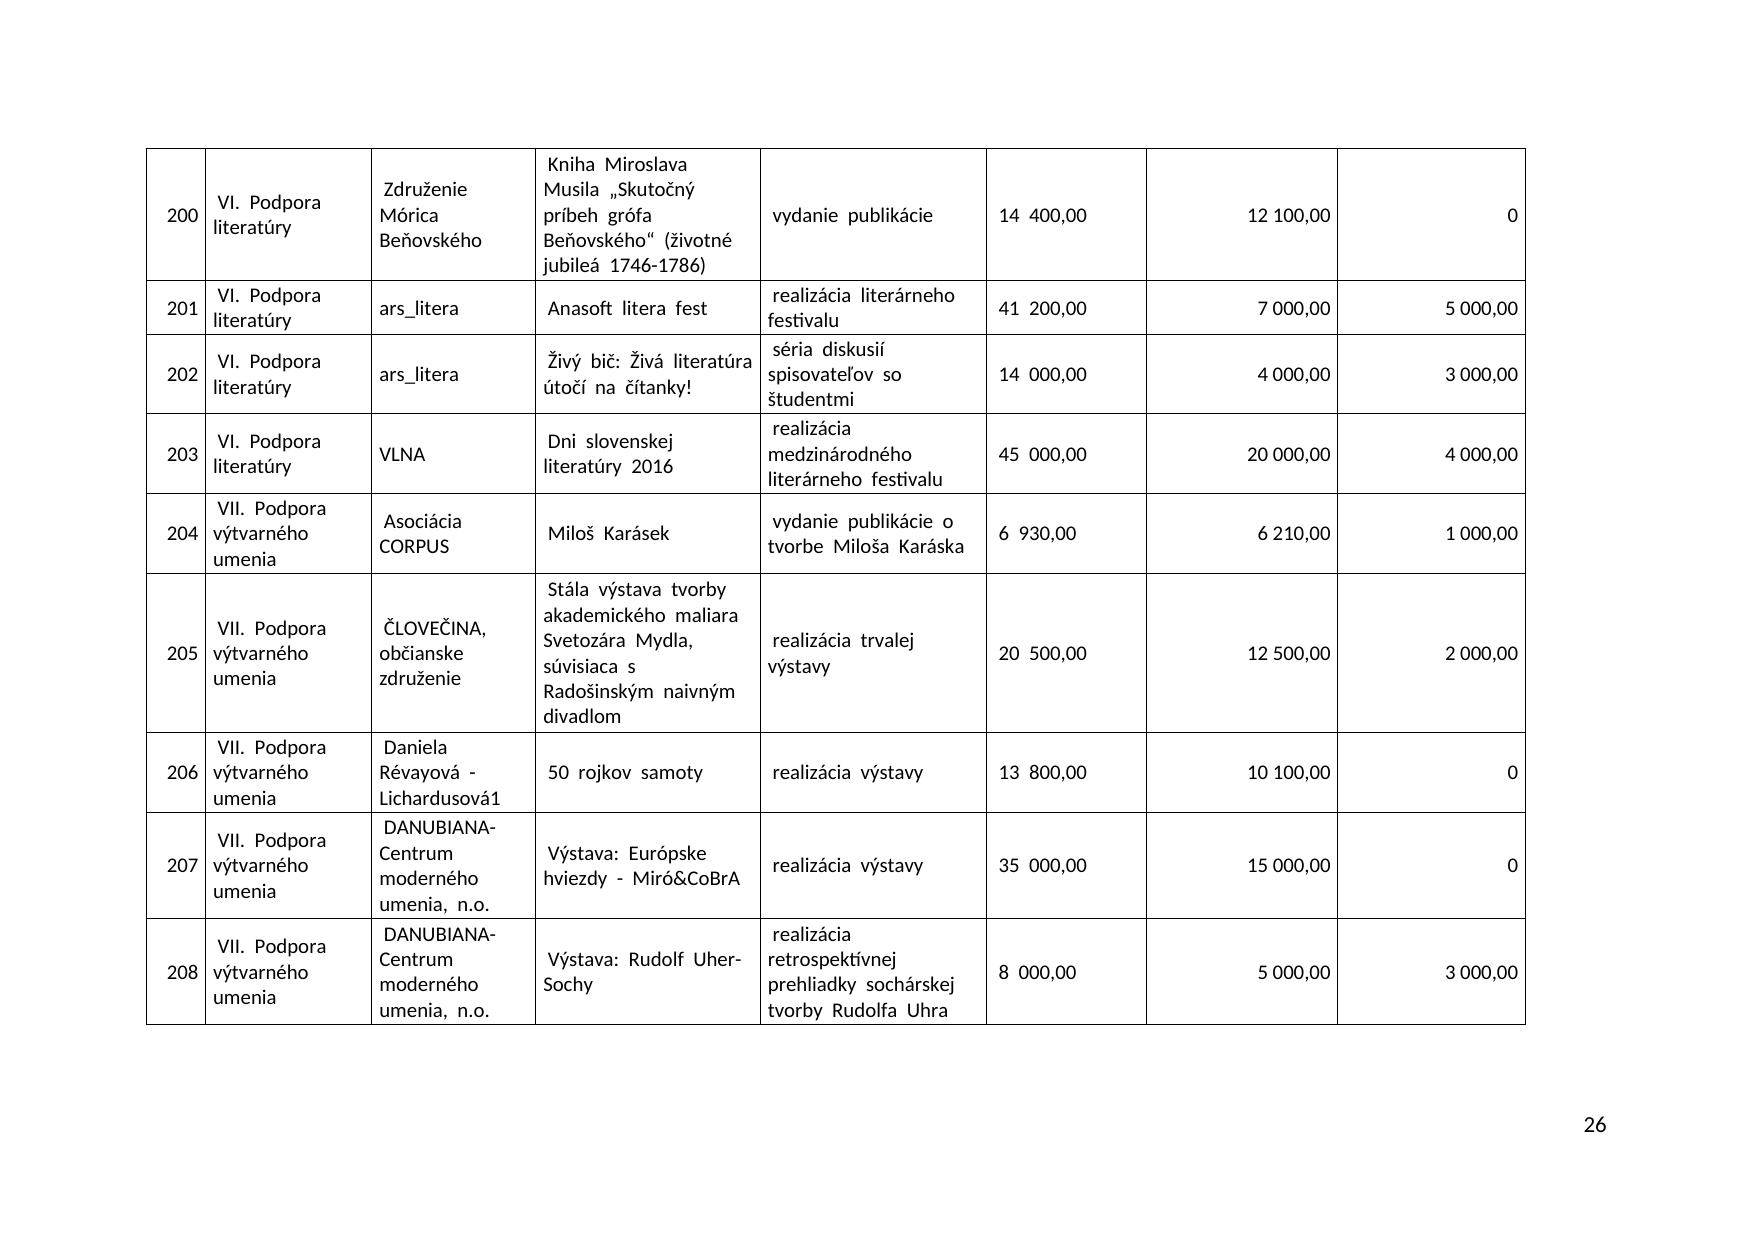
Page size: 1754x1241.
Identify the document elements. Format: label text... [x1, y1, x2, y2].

table_cell 20 500,00 [987, 574, 1146, 732]
table_cell 204 [147, 494, 205, 573]
table_cell 35 000,00 [987, 813, 1146, 918]
table_cell realizácia výstavy [761, 733, 986, 812]
table_cell realizácia retrospektívnej prehliadky sochárskej tvorby Rudolfa Uhra [761, 919, 986, 1024]
table_cell 1 000,00 [1338, 494, 1525, 573]
table_cell 6 930,00 [987, 494, 1146, 573]
table_cell 202 [147, 335, 205, 413]
table_cell Stála výstava tvorby akademického maliara Svetozára Mydla, súvisiaca s Radošinským naivným divadlom [536, 574, 760, 732]
table_cell 0 [1338, 813, 1525, 918]
table_cell 5 000,00 [1338, 281, 1525, 333]
table_cell vydanie publikácie [761, 149, 986, 280]
table_cell 45 000,00 [987, 414, 1146, 493]
table_cell 4 000,00 [1147, 335, 1337, 413]
table_cell 20 000,00 [1147, 414, 1337, 493]
table_cell 205 [147, 574, 205, 732]
table_cell VII. Podpora výtvarného umenia [206, 813, 371, 918]
table_cell VI. Podpora literatúry [206, 335, 371, 413]
table_cell 2 000,00 [1338, 574, 1525, 732]
table_cell DANUBIANA- Centrum moderného umenia, n.o. [372, 919, 535, 1024]
table_cell 200 [147, 149, 205, 280]
table_cell ČLOVEČINA, občianske združenie [372, 574, 535, 732]
table_cell 14 000,00 [987, 335, 1146, 413]
table_cell 7 000,00 [1147, 281, 1337, 333]
table_cell Daniela Révayová - Lichardusová1 [372, 733, 535, 812]
table_cell 13 800,00 [987, 733, 1146, 812]
table_cell VI. Podpora literatúry [206, 281, 371, 333]
table_cell VLNA [372, 414, 535, 493]
table_cell 0 [1338, 733, 1525, 812]
table_cell 15 000,00 [1147, 813, 1337, 918]
table_cell 206 [147, 733, 205, 812]
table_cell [206, 919, 371, 1024]
table_cell 12 500,00 [1147, 574, 1337, 732]
table_cell realizácia trvalej výstavy [761, 574, 986, 732]
table_cell ars_litera [372, 281, 535, 333]
table_cell 41 200,00 [987, 281, 1146, 333]
table_cell Asociácia CORPUS [372, 494, 535, 573]
table_cell 8 000,00 [987, 919, 1146, 1024]
table_cell realizácia literárneho festivalu [761, 281, 986, 333]
table_cell 0 [1338, 149, 1525, 280]
table_cell 50 rojkov samoty [536, 733, 760, 812]
table_cell Výstava: Európske hviezdy - Miró&CoBrA [536, 813, 760, 918]
table_cell VII. Podpora výtvarného umenia [206, 494, 371, 573]
table_cell realizácia medzinárodného literárneho festivalu [761, 414, 986, 493]
table_cell Živý bič: Živá literatúra útočí na čítanky! [536, 335, 760, 413]
table_cell séria diskusií spisovateľov so študentmi [761, 335, 986, 413]
table_cell Anasoft litera fest [536, 281, 760, 333]
table_cell 207 [147, 813, 205, 918]
table_cell 3 000,00 [1338, 335, 1525, 413]
table_cell Miloš Karásek [536, 494, 760, 573]
table_cell Dni slovenskej literatúry 2016 [536, 414, 760, 493]
table_cell 4 000,00 [1338, 414, 1525, 493]
table_cell 10 100,00 [1147, 733, 1337, 812]
table_cell 201 [147, 281, 205, 333]
table_cell 6 210,00 [1147, 494, 1337, 573]
table_cell 12 100,00 [1147, 149, 1337, 280]
table_cell VII. Podpora výtvarného umenia [206, 733, 371, 812]
table_cell 208 [147, 919, 205, 1024]
table_cell 3 000,00 [1338, 919, 1525, 1024]
table_cell Združenie Mórica Beňovského [372, 149, 535, 280]
table_cell Výstava: Rudolf Uher- Sochy [536, 919, 760, 1024]
table_cell VI. Podpora literatúry [206, 414, 371, 493]
table_cell Kniha Miroslava Musila „Skutočný príbeh grófa Beňovského“ (životné jubileá 1746-1786) [536, 149, 760, 280]
table_cell VII. Podpora výtvarného umenia [206, 574, 371, 732]
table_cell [206, 149, 371, 280]
table_cell 203 [147, 414, 205, 493]
table_cell DANUBIANA- Centrum moderného umenia, n.o. [372, 813, 535, 918]
table_cell vydanie publikácie o tvorbe Miloša Karáska [761, 494, 986, 573]
table_cell 14 400,00 [987, 149, 1146, 280]
table_cell realizácia výstavy [761, 813, 986, 918]
table_cell 5 000,00 [1147, 919, 1337, 1024]
table_cell ars_litera [372, 335, 535, 413]
